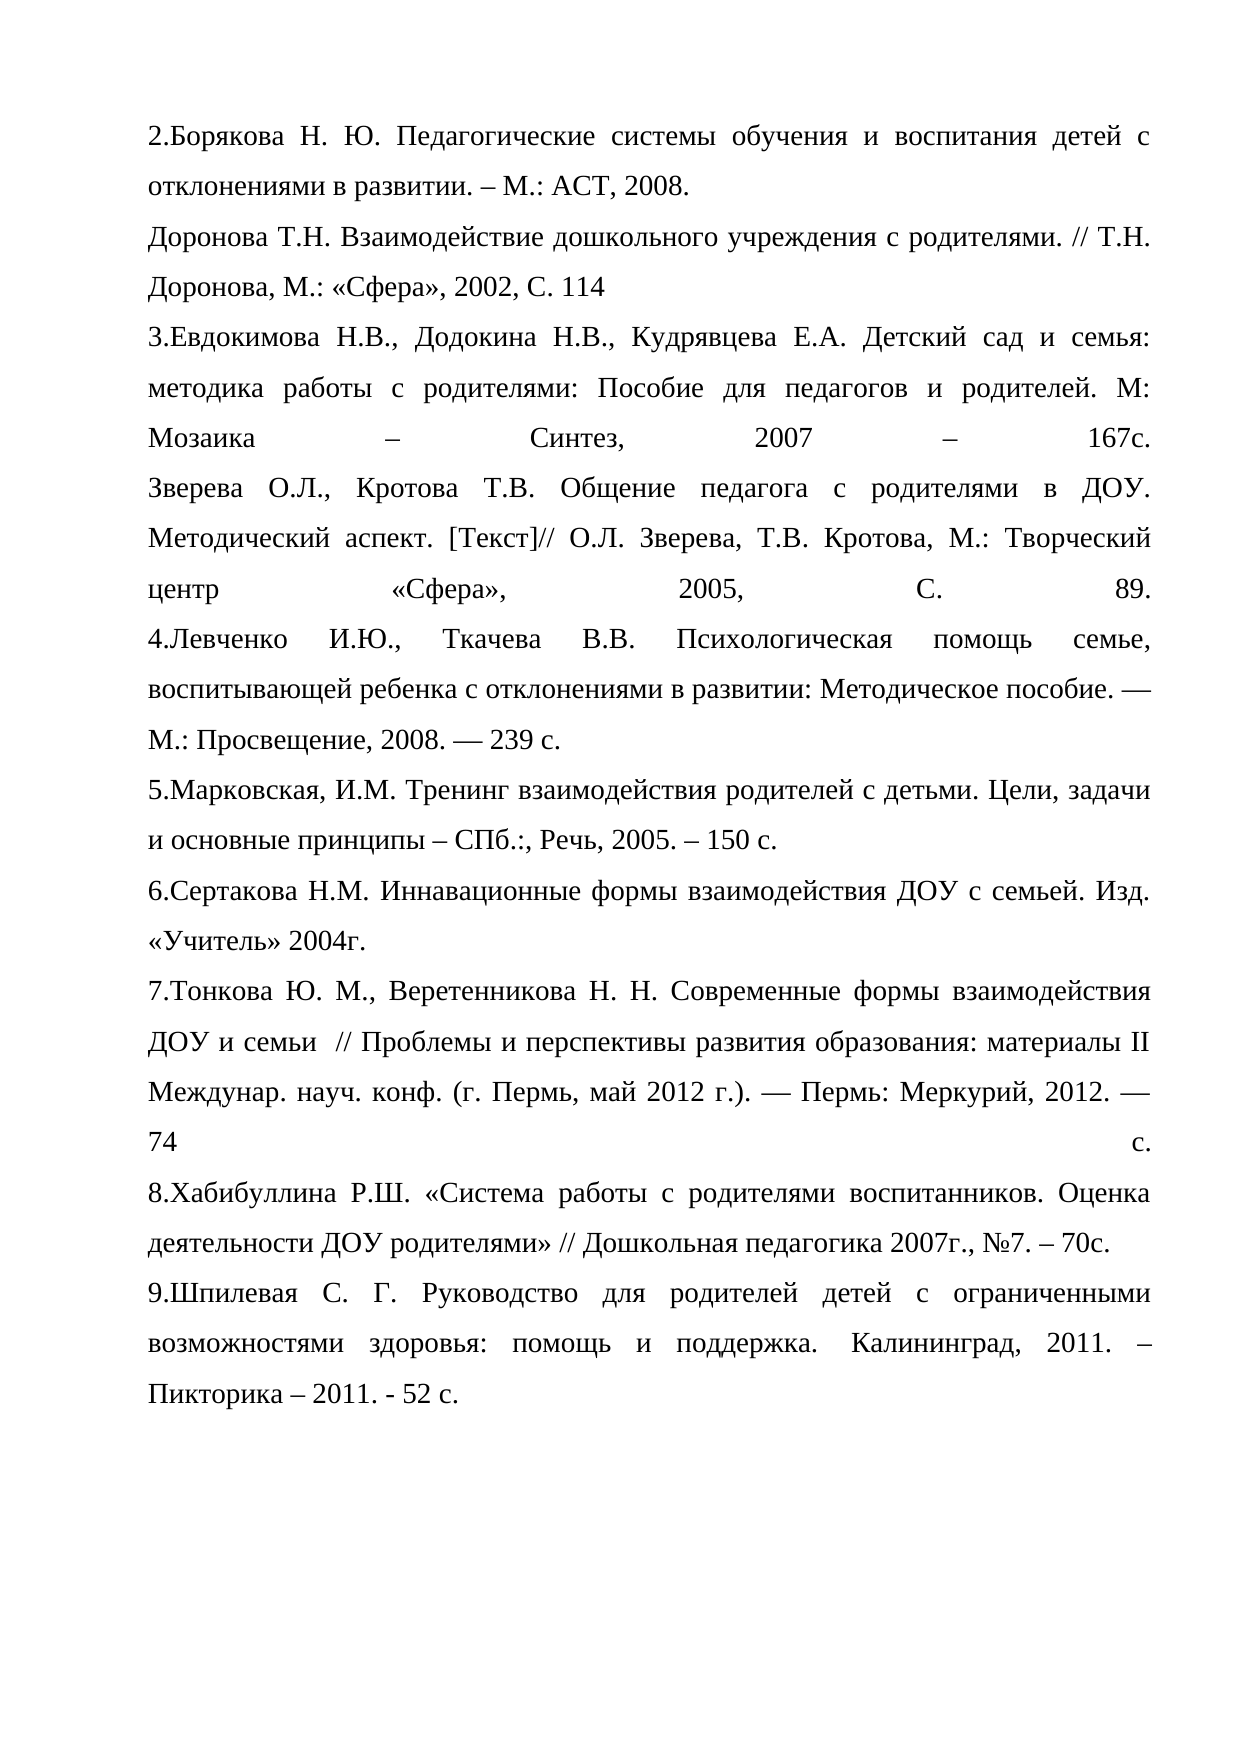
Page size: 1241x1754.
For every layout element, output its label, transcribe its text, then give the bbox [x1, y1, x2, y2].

text 3.Евдокимова Н.В., Додокина Н.В., Кудрявцева Е.А. Детский сад и семья: методика работы с родителями: Пособие для педагогов и родителей. М: Мозаика – Синтез, 2007 – 167с. Зверева О.Л., Кротова Т.В. Общение педагога с родителями в ДОУ. Методический аспект. [Текст]// О.Л. Зверева, Т.В. Кротова, М.: Творческий центр «Сфера», 2005, С. 89. 4.Левченко И.Ю., Ткачева В.В. Психологическая помощь семье, воспитывающей ребенка с отклонениями в развитии: Методическое пособие. — М.: Просвещение, 2008. — 239 с. [148, 319, 1152, 755]
text 6.Сертакова Н.М. Иннавационные формы взаимодействия ДОУ с семьей. Изд. «Учитель» 2004г. [148, 873, 1152, 957]
text 7.Тонкова Ю. М., Веретенникова Н. Н. Современные формы взаимодействия ДОУ и семьи // Проблемы и перспективы развития образования: материалы II Междунар. науч. конф. (г. Пермь, май 2012 г.). — Пермь: Меркурий, 2012. — 74 с. 8.Хабибуллина Р.Ш. «Система работы с родителями воспитанников. Оценка деятельности ДОУ родителями» // Дошкольная педагогика 2007г., №7. – 70с. [148, 973, 1152, 1258]
text 9.Шпилевая С. Г. Руководство для родителей детей с ограниченными возможностями здоровья: помощь и поддержка. Калининград, 2011. – Пикторика – 2011. - 52 с. [148, 1275, 1152, 1409]
text Доронова Т.Н. Взаимодействие дошкольного учреждения с родителями. // Т.Н. Доронова, М.: «Сфера», 2002, С. 114 [148, 219, 1152, 303]
text 5.Марковская, И.М. Тренинг взаимодействия родителей с детьми. Цели, задачи и основные принципы – СПб.:, Речь, 2005. – 150 с. [148, 772, 1152, 856]
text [148, 118, 1152, 202]
